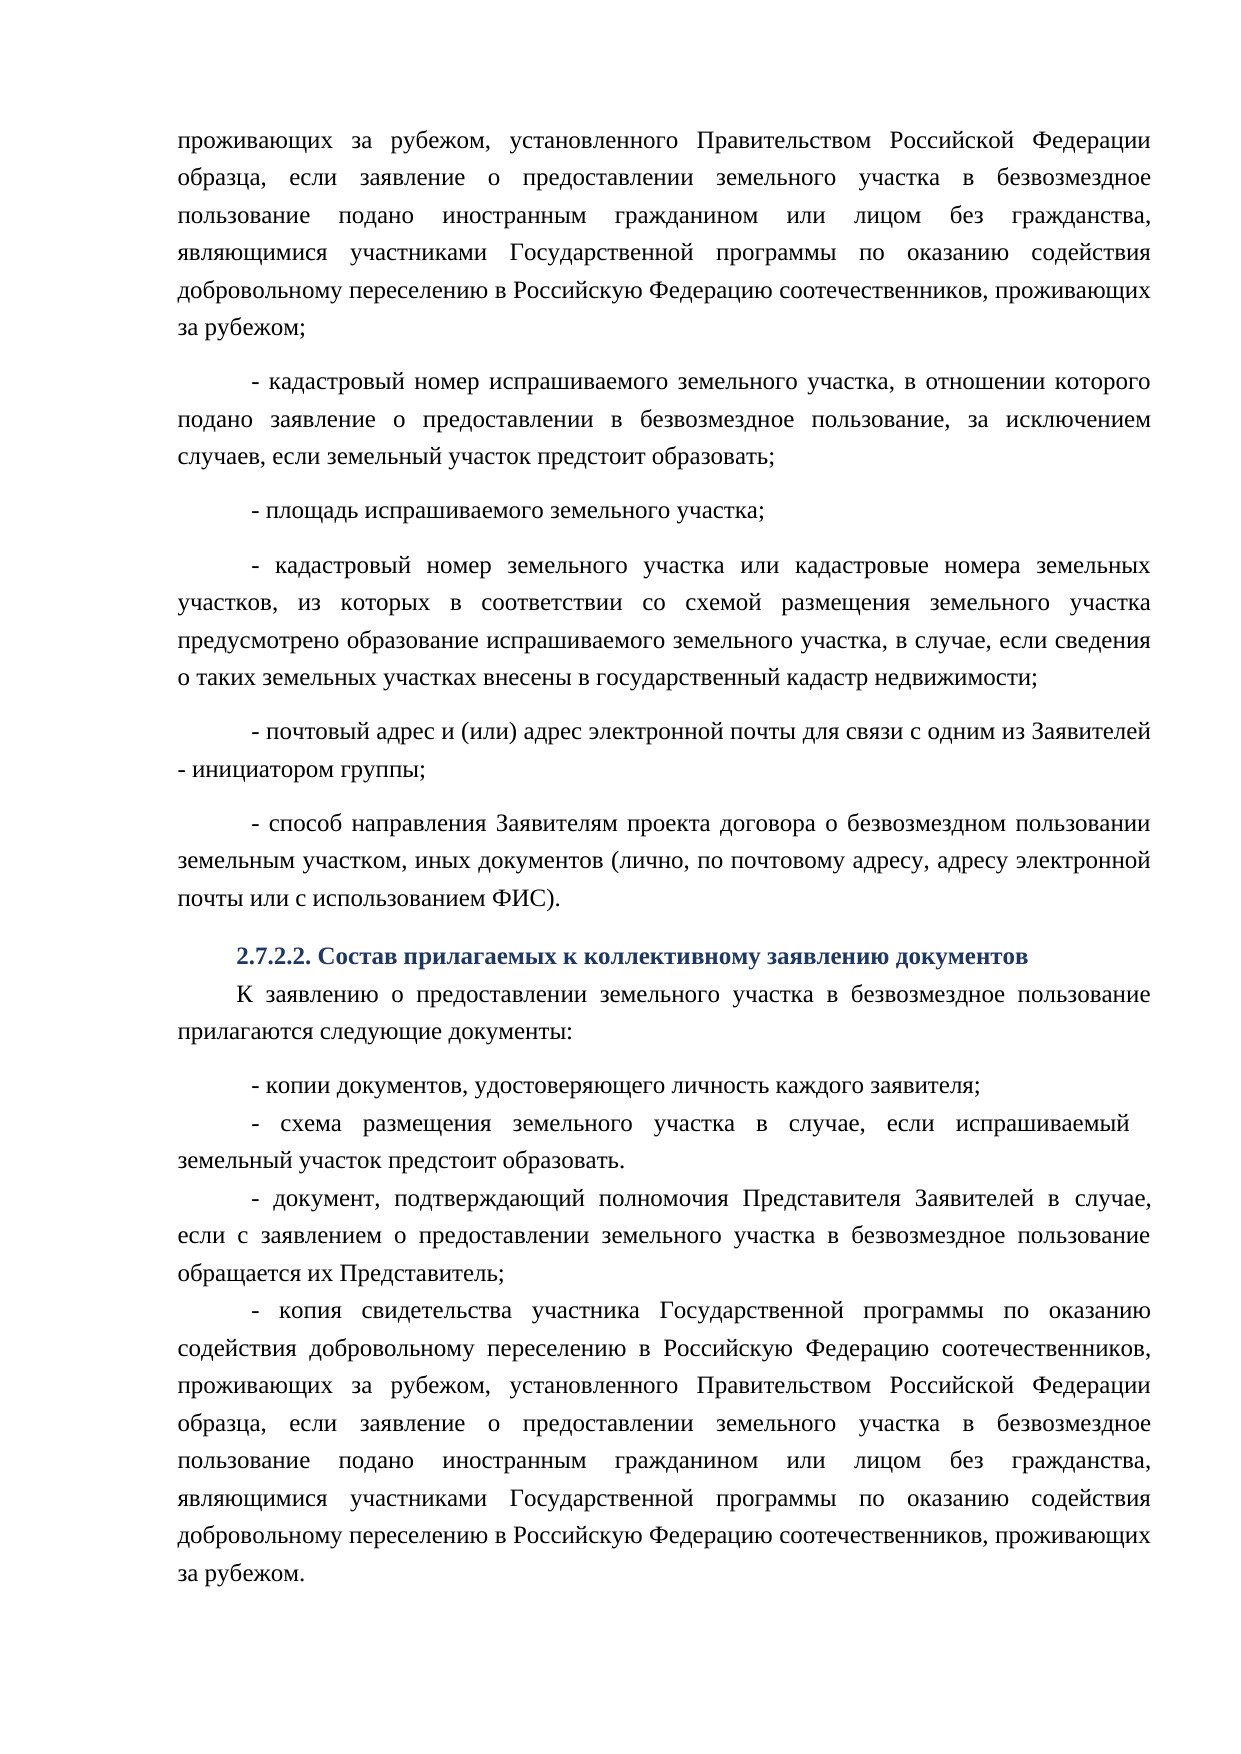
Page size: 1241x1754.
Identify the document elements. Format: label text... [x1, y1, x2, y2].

text - кадастровый номер земельного участка или кадастровые номера земельных участков, из которых в соответствии со схемой размещения земельного участка предусмотрено образование испрашиваемого земельного участка, в случае, если сведения о таких земельных участках внесены в государственный кадастр недвижимости; [177, 543, 1152, 693]
list - копия свидетельства участника Государственной программы по оказанию содействия добровольному переселению в Российскую Федерацию соотечественников, проживающих за рубежом, установленного Правительством Российской Федерации образца, если заявление о предоставлении земельного участка в безвозмездное пользование подано иностранным гражданином или лицом без гражданства, являющимися участниками Государственной программы по оказанию содействия добровольному переселению в Российскую Федерацию соотечественников, проживающих за рубежом. [177, 1289, 1152, 1589]
text - способ направления Заявителям проекта договора о безвозмездном пользовании земельным участком, иных документов (лично, по почтовому адресу, адресу электронной почты или с использованием ФИС). [177, 801, 1152, 914]
list - копии документов, удостоверяющего личность каждого заявителя; [177, 1064, 1152, 1101]
text - почтовый адрес и (или) адрес электронной почты для связи с одним из Заявителей - инициатором группы; [177, 710, 1152, 785]
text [177, 118, 1152, 343]
list - схема размещения земельного участка в случае, если испрашиваемый земельный участок предстоит образовать. [177, 1101, 1152, 1176]
text К заявлению о предоставлении земельного участка в безвозмездное пользование прилагаются следующие документы: [177, 972, 1152, 1047]
list - документ, подтверждающий полномочия Представителя Заявителей в случае, если с заявлением о предоставлении земельного участка в безвозмездное пользование обращается их Представитель; [177, 1176, 1152, 1289]
text - площадь испрашиваемого земельного участка; [177, 489, 1152, 526]
text - кадастровый номер испрашиваемого земельного участка, в отношении которого подано заявление о предоставлении в безвозмездное пользование, за исключением случаев, если земельный участок предстоит образовать; [177, 360, 1152, 472]
subtitle 2.7.2.2. Состав прилагаемых к коллективному заявлению документов [177, 935, 1152, 972]
